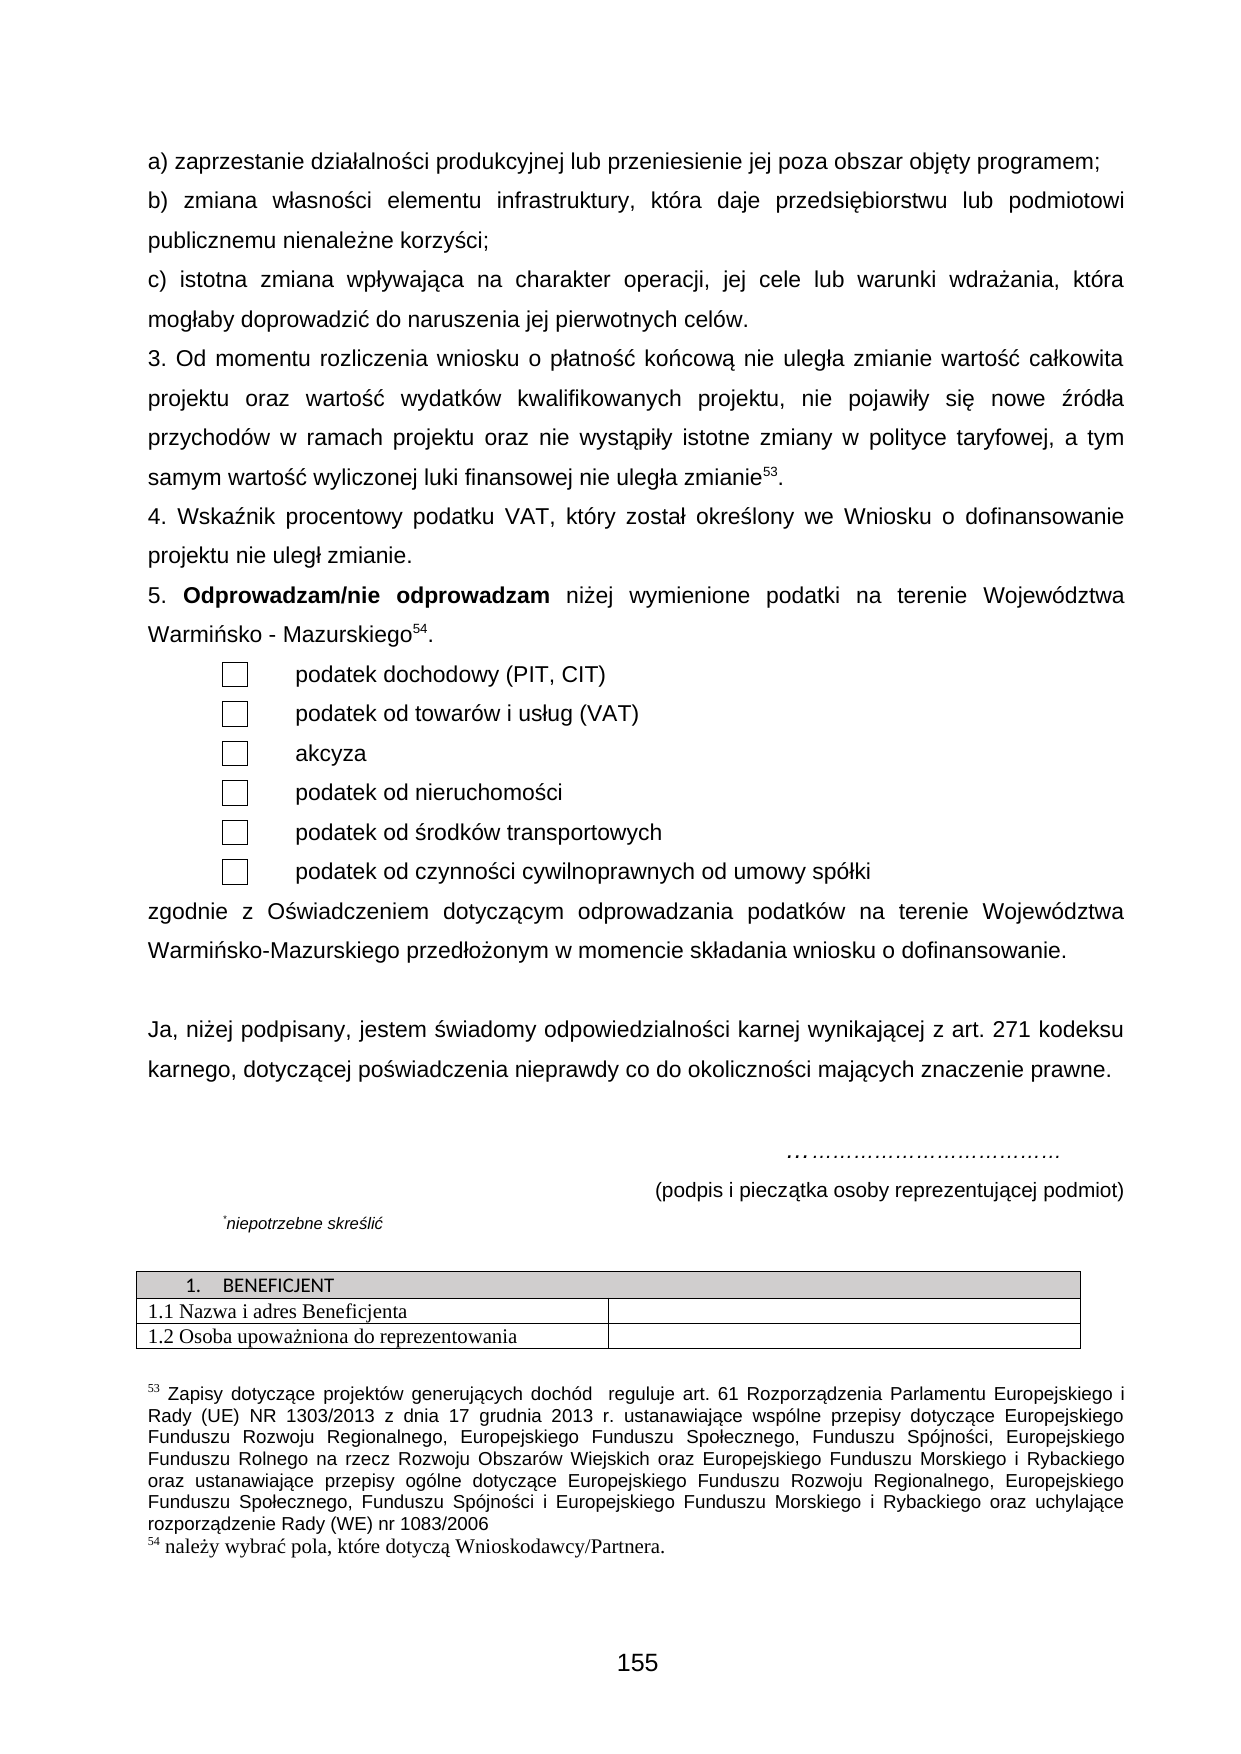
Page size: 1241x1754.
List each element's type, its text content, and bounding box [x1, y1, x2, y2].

text podatek od nieruchomości [221, 779, 1125, 806]
text b) zmiana własności elementu infrastruktury, która daje przedsiębiorstwu lub podmiotowi publicznemu nienależne korzyści; [148, 187, 1125, 253]
text ………………………………… [148, 1135, 1125, 1163]
text c) istotna zmiana wpływająca na charakter operacji, jej cele lub warunki wdrażania, która mogłaby doprowadzić do naruszenia jej pierwotnych celów. [148, 266, 1125, 332]
text Ja, niżej podpisany, jestem świadomy odpowiedzialności karnej wynikającej z art. 271 kodeksu karnego, dotyczącej poświadczenia nieprawdy co do okoliczności mających znaczenie prawne. [148, 1016, 1125, 1082]
text *niepotrzebne skreślić [223, 1214, 1125, 1233]
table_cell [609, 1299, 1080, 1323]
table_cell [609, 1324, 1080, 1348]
text 5. Odprowadzam/nie odprowadzam niżej wymienione podatki na terenie Województwa Warmińsko - Mazurskiego. [148, 582, 1125, 648]
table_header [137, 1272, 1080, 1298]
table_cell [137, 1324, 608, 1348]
text zgodnie z Oświadczeniem dotyczącym odprowadzania podatków na terenie Województwa Warmińsko-Mazurskiego przedłożonym w momencie składania wniosku o dofinansowanie. [148, 898, 1125, 964]
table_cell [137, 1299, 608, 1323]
text a) zaprzestanie działalności produkcyjnej lub przeniesienie jej poza obszar objęty programem; [148, 148, 1125, 174]
text podatek od czynności cywilnoprawnych od umowy spółki [221, 858, 1125, 885]
text 3. Od momentu rozliczenia wniosku o płatność końcową nie uległa zmianie wartość całkowita projektu oraz wartość wydatków kwalifikowanych projektu, nie pojawiły się nowe źródła przychodów w ramach projektu oraz nie wystąpiły istotne zmiany w polityce taryfowej, a tym samym wartość wyliczonej luki finansowej nie uległa zmianie. [148, 345, 1125, 490]
text podatek dochodowy (PIT, CIT) [221, 661, 1125, 687]
text podatek od środków transportowych [221, 819, 1125, 845]
text akcyza [221, 740, 1125, 766]
text 4. Wskaźnik procentowy podatku VAT, który został określony we Wniosku o dofinansowanie projektu nie uległ zmianie. [148, 503, 1125, 569]
text podatek od towarów i usług (VAT) [148, 700, 1125, 727]
text (podpis i pieczątka osoby reprezentującej podmiot) [443, 1178, 1125, 1202]
